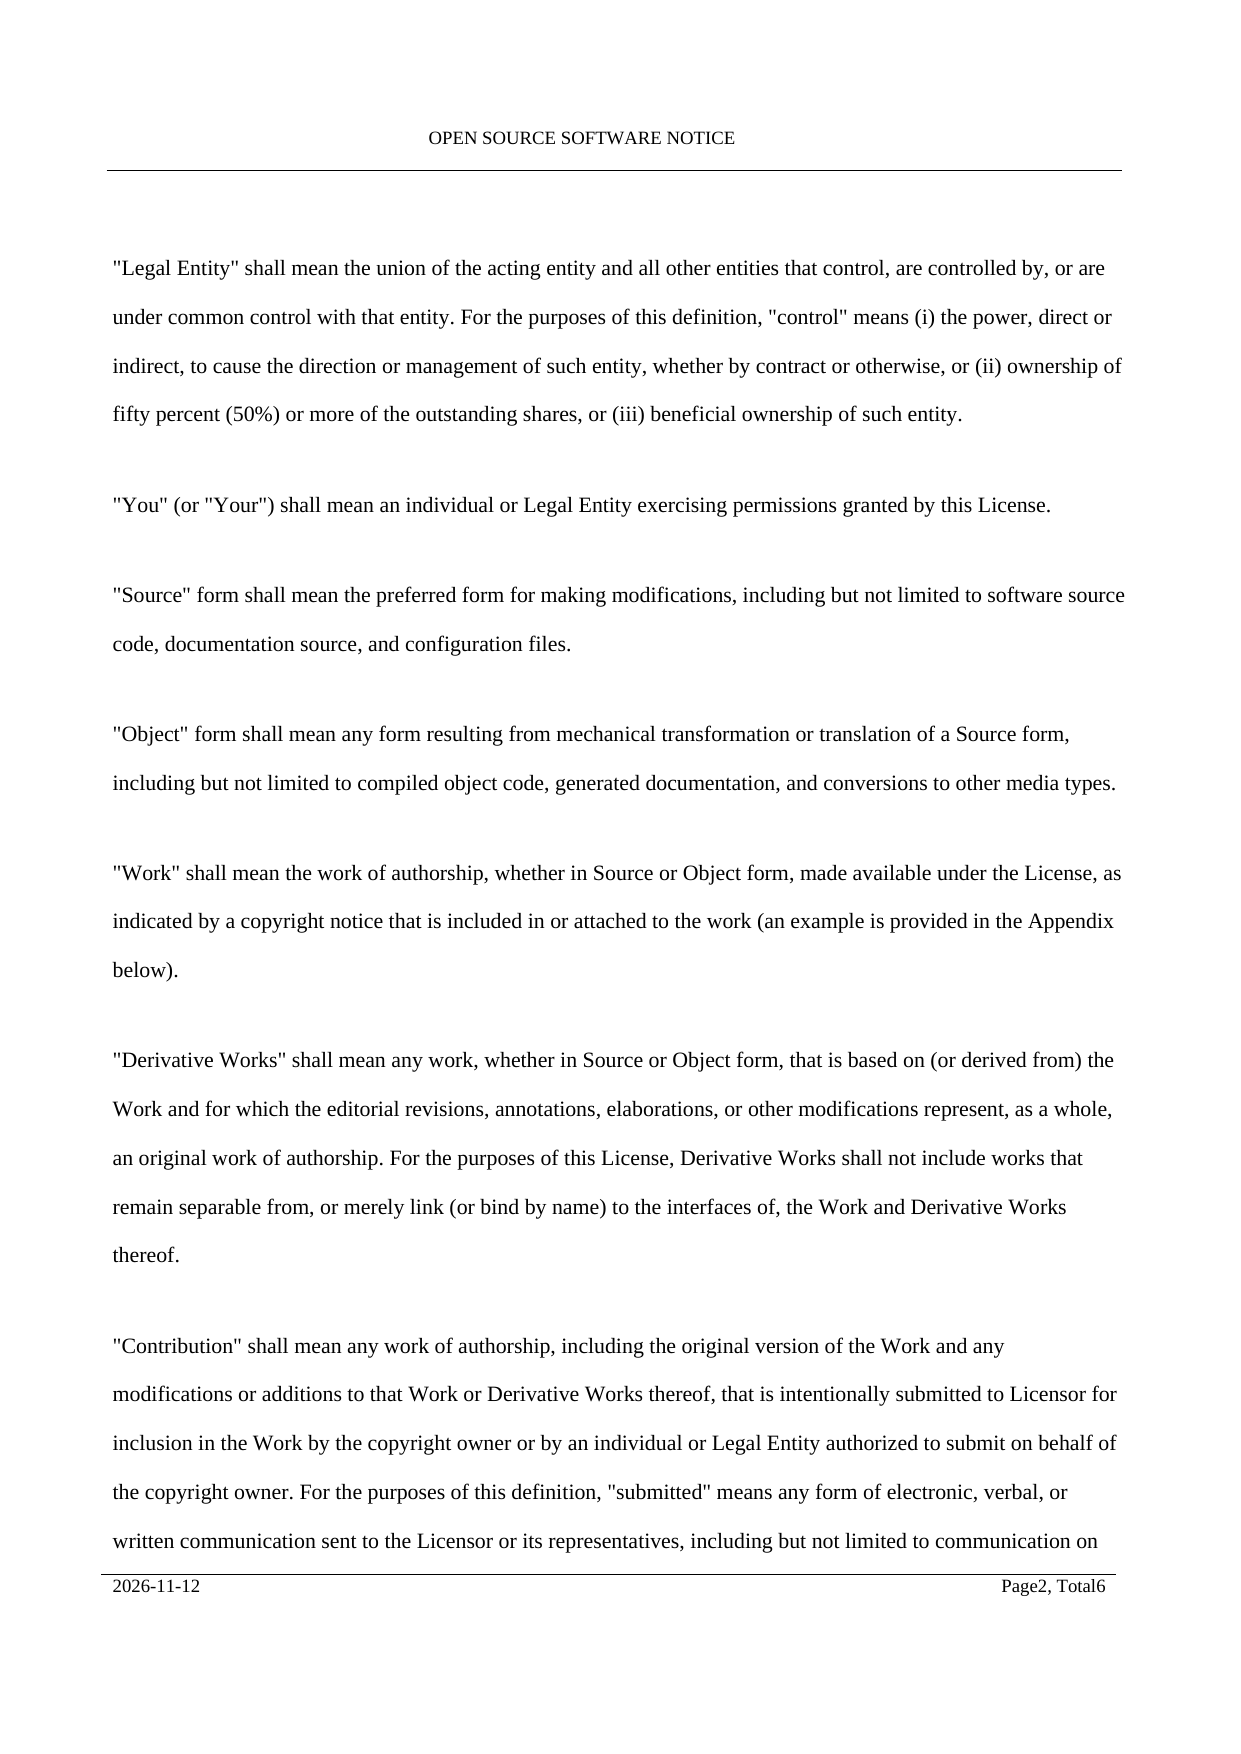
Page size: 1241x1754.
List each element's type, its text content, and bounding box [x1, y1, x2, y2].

text "Work" shall mean the work of authorship, whether in Source or Object form, made available under the License, as indicated by a copyright notice that is included in or attached to the work (an example is provided in the Appendix below). [112, 856, 1128, 986]
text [112, 1329, 1128, 1556]
text "Object" form shall mean any form resulting from mechanical transformation or translation of a Source form, including but not limited to compiled object code, generated documentation, and conversions to other media types. [112, 717, 1128, 798]
text "Derivative Works" shall mean any work, whether in Source or Object form, that is based on (or derived from) the Work and for which the editorial revisions, annotations, elaborations, or other modifications represent, as a whole, an original work of authorship. For the purposes of this License, Derivative Works shall not include works that remain separable from, or merely link (or bind by name) to the interfaces of, the Work and Derivative Works thereof. [112, 1044, 1128, 1271]
text "Source" form shall mean the preferred form for making modifications, including but not limited to software source code, documentation source, and configuration files. [112, 578, 1128, 659]
text "Legal Entity" shall mean the union of the acting entity and all other entities that control, are controlled by, or are under common control with that entity. For the purposes of this definition, "control" means (i) the power, direct or indirect, to cause the direction or management of such entity, whether by contract or otherwise, or (ii) ownership of fifty percent (50%) or more of the outstanding shares, or (iii) beneficial ownership of such entity. [112, 251, 1128, 430]
text "You" (or "Your") shall mean an individual or Legal Entity exercising permissions granted by this License. [112, 488, 1128, 520]
